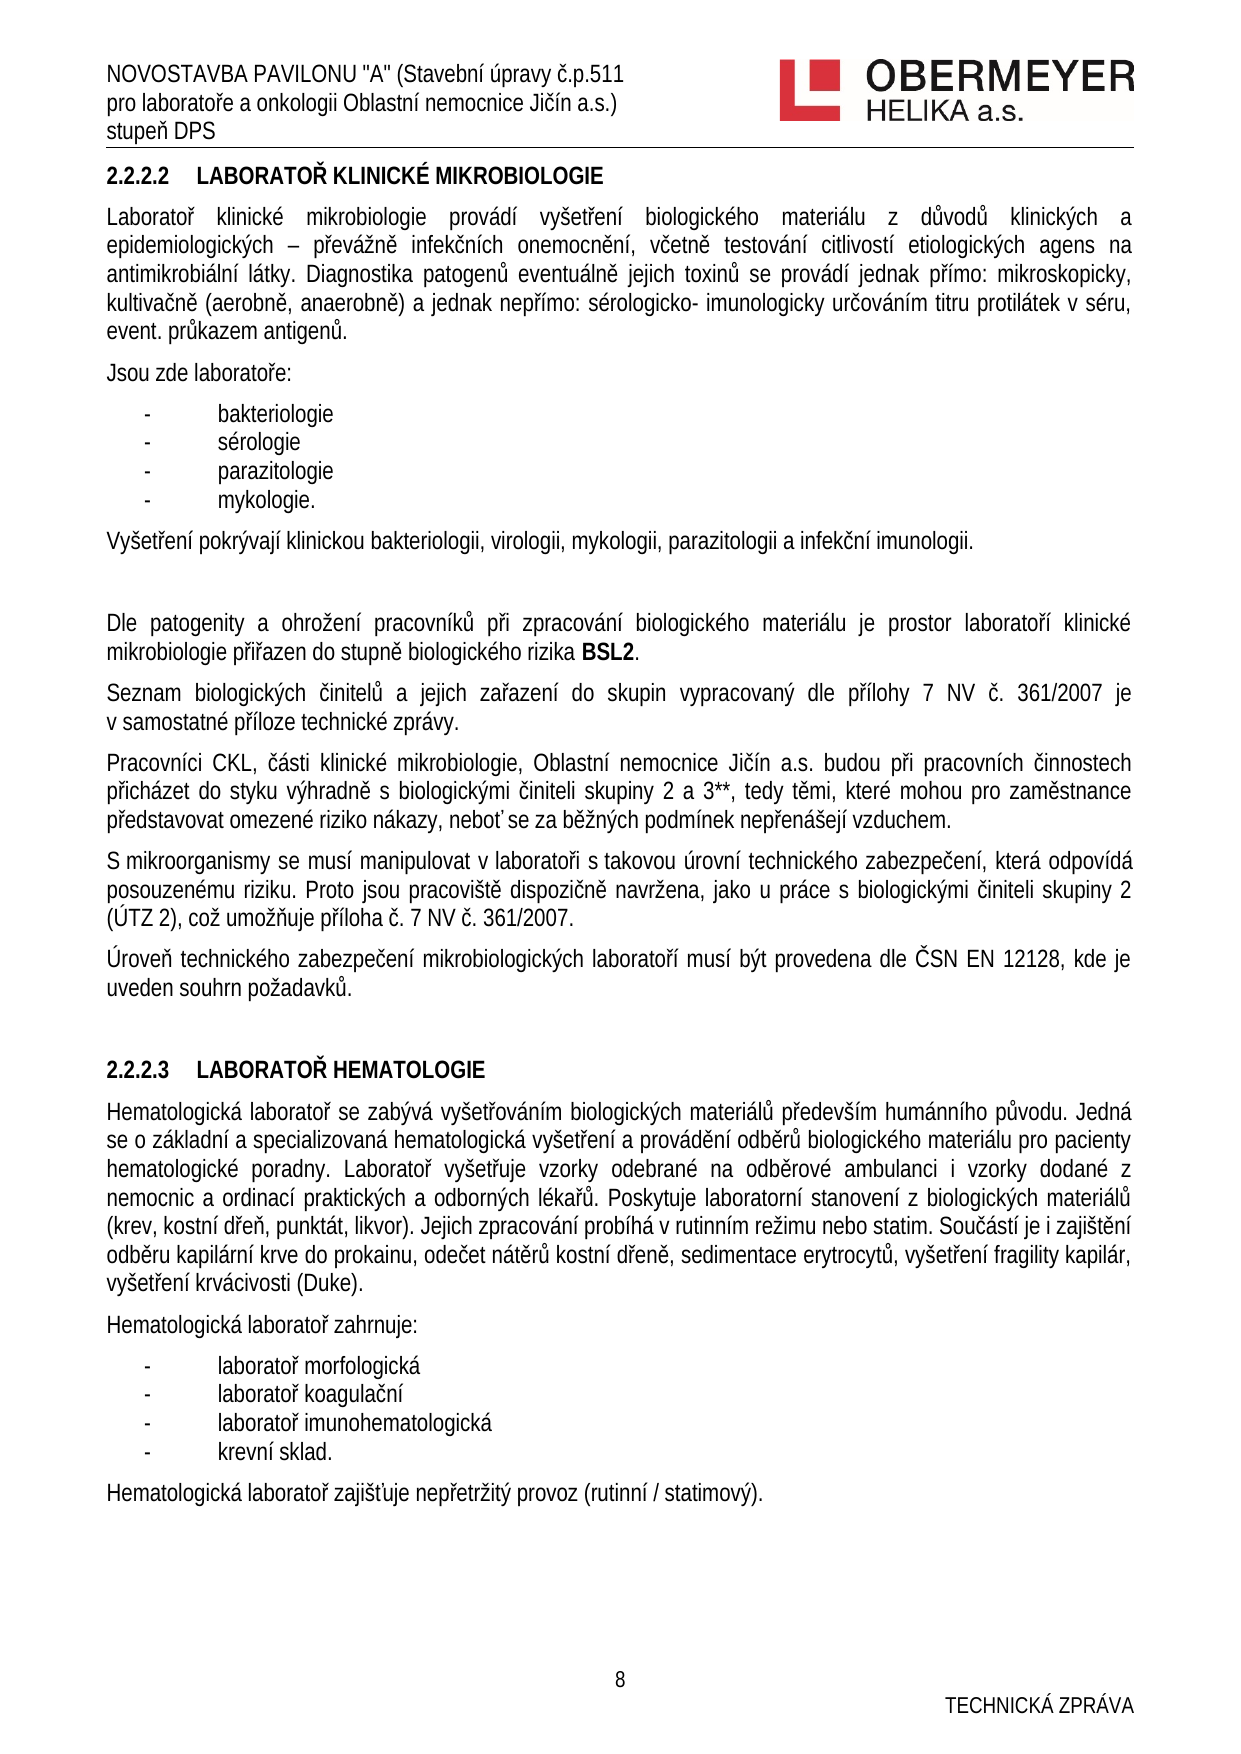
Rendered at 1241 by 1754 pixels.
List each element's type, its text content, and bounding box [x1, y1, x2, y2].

list laboratoř imunohematologická [144, 1408, 1134, 1437]
text Laboratoř klinické mikrobiologie provádí vyšetření biologického materiálu z důvodů klinických a epidemiologických – převážně infekčních onemocnění, včetně testování citlivostí etiologických agens na antimikrobiální látky. Diagnostika patogenů eventuálně jejich toxinů se provádí jednak přímo: mikroskopicky, kultivačně (aerobně, anaerobně) a jednak nepřímo: sérologicko- imunologicky určováním titru protilátek v séru, event. průkazem antigenů. [106, 202, 1134, 345]
list laboratoř morfologická [144, 1351, 1134, 1379]
list parazitologie [144, 456, 1134, 484]
list sérologie [144, 427, 1134, 456]
list mykologie. [144, 484, 1134, 513]
picture [779, 59, 1134, 121]
text Seznam biologických činitelů a jejich zařazení do skupin vypracovaný dle přílohy 7 NV č. 361/2007 je v samostatné příloze technické zprávy. [106, 678, 1134, 735]
text S mikroorganismy se musí manipulovat v laboratoři s takovou úrovní technického zabezpečení, která odpovídá posouzenému riziku. Proto jsou pracoviště dispozičně navržena, jako u práce s biologickými činiteli skupiny 2 (ÚTZ 2), což umožňuje příloha č. 7 NV č. 361/2007. [106, 846, 1134, 932]
text Hematologická laboratoř se zabývá vyšetřováním biologických materiálů především humánního původu. Jedná se o základní a specializovaná hematologická vyšetření a provádění odběrů biologického materiálu pro pacienty hematologické poradny. Laboratoř vyšetřuje vzorky odebrané na odběrové ambulanci i vzorky dodané z nemocnic a ordinací praktických a odborných lékařů. Poskytuje laboratorní stanovení z biologických materiálů (krev, kostní dřeň, punktát, likvor). Jejich zpracování probíhá v rutinním režimu nebo statim. Součástí je i zajištění odběru kapilární krve do prokainu, odečet nátěrů kostní dřeně, sedimentace erytrocytů, vyšetření fragility kapilár, vyšetření krvácivosti (Duke). [106, 1097, 1134, 1297]
text Hematologická laboratoř zahrnuje: [106, 1309, 1134, 1338]
list laboratoř koagulační [144, 1379, 1134, 1408]
subtitle laboratoř hematologie [106, 1055, 1134, 1084]
list bakteriologie [144, 399, 1134, 427]
text Dle patogenity a ohrožení pracovníků při zpracování biologického materiálu je prostor laboratoří klinické mikrobiologie přiřazen do stupně biologického rizika BSL2. [106, 608, 1134, 665]
text Hematologická laboratoř zajišťuje nepřetržitý provoz (rutinní / statimový). [106, 1478, 1134, 1506]
subtitle Laboratoř klinické mikrobiologie [106, 161, 1134, 189]
text Vyšetření pokrývají klinickou bakteriologii, virologii, mykologii, parazitologii a infekční imunologii. [106, 526, 1134, 554]
text Pracovníci CKL, části klinické mikrobiologie, Oblastní nemocnice Jičín a.s. budou při pracovních činnostech přicházet do styku výhradně s biologickými činiteli skupiny 2 a 3**, tedy těmi, které mohou pro zaměstnance představovat omezené riziko nákazy, neboť se za běžných podmínek nepřenášejí vzduchem. [106, 748, 1134, 833]
list krevní sklad. [144, 1437, 1134, 1465]
text Jsou zde laboratoře: [106, 357, 1134, 386]
text Úroveň technického zabezpečení mikrobiologických laboratoří musí být provedena dle ČSN EN 12128, kde je uveden souhrn požadavků. [106, 944, 1134, 1002]
